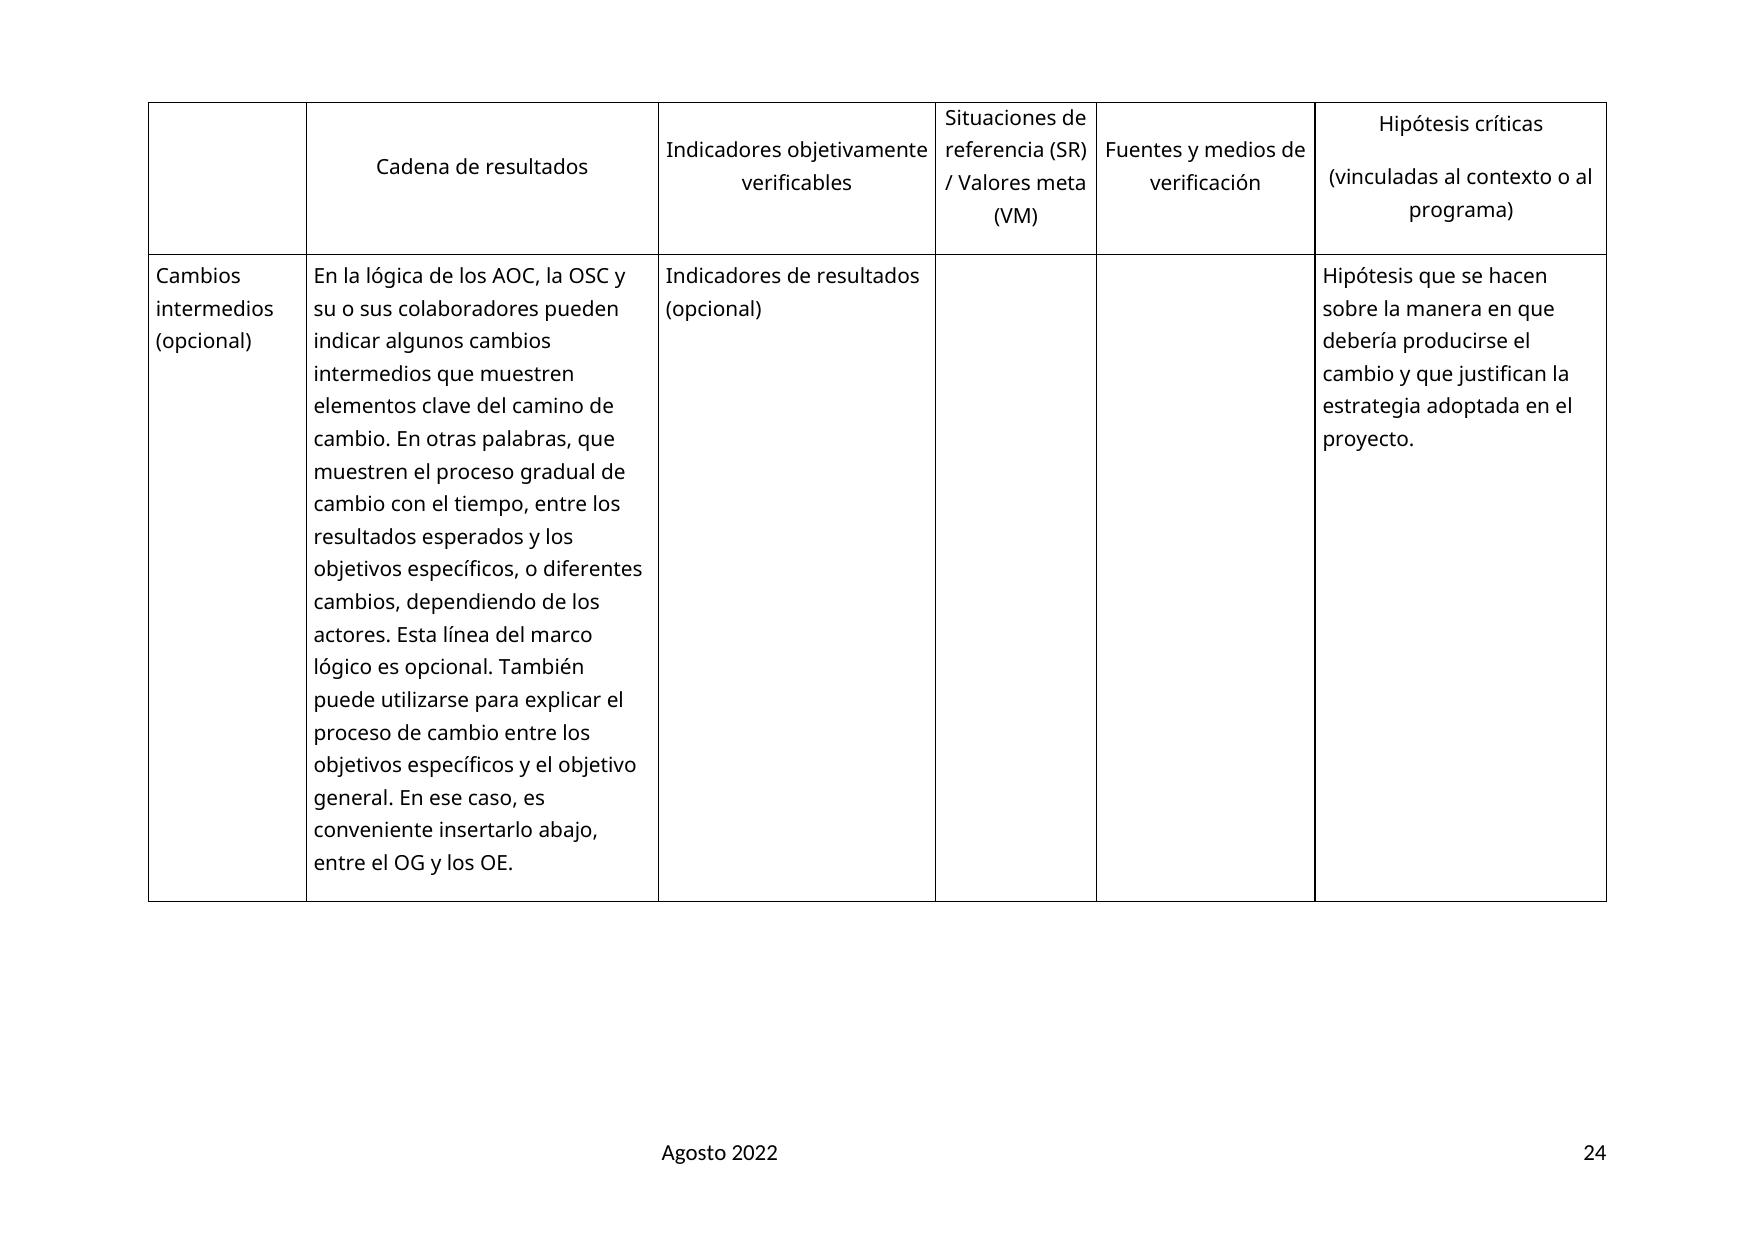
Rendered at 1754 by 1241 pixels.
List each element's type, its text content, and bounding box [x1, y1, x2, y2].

table_header Indicadores objetivamente verificables [659, 103, 935, 254]
table_cell [936, 255, 1096, 901]
table_header Fuentes y medios de verificación [1097, 103, 1314, 254]
table_cell [1097, 255, 1314, 901]
table_header Situaciones de referencia (SR) / Valores meta (VM) [936, 103, 1096, 254]
table_header [149, 103, 306, 254]
table_header Hipótesis críticas (vinculadas al contexto o al programa) [1316, 103, 1606, 254]
table_cell Indicadores de resultados (opcional) [659, 255, 935, 901]
table_header Cadena de resultados [307, 103, 658, 254]
table_cell En la lógica de los AOC, la OSC y su o sus colaboradores pueden indicar algunos cambios intermedios que muestren elementos clave del camino de cambio. En otras palabras, que muestren el proceso gradual de cambio con el tiempo, entre los resultados esperados y los objetivos específicos, o diferentes cambios, dependiendo de los actores. Esta línea del marco lógico es opcional. También puede utilizarse para explicar el proceso de cambio entre los objetivos específicos y el objetivo general. En ese caso, es conveniente insertarlo abajo, entre el OG y los OE. [307, 255, 658, 901]
table_cell Hipótesis que se hacen sobre la manera en que debería producirse el cambio y que justifican la estrategia adoptada en el proyecto. [1316, 255, 1606, 901]
table_cell Cambios intermedios (opcional) [149, 255, 306, 901]
